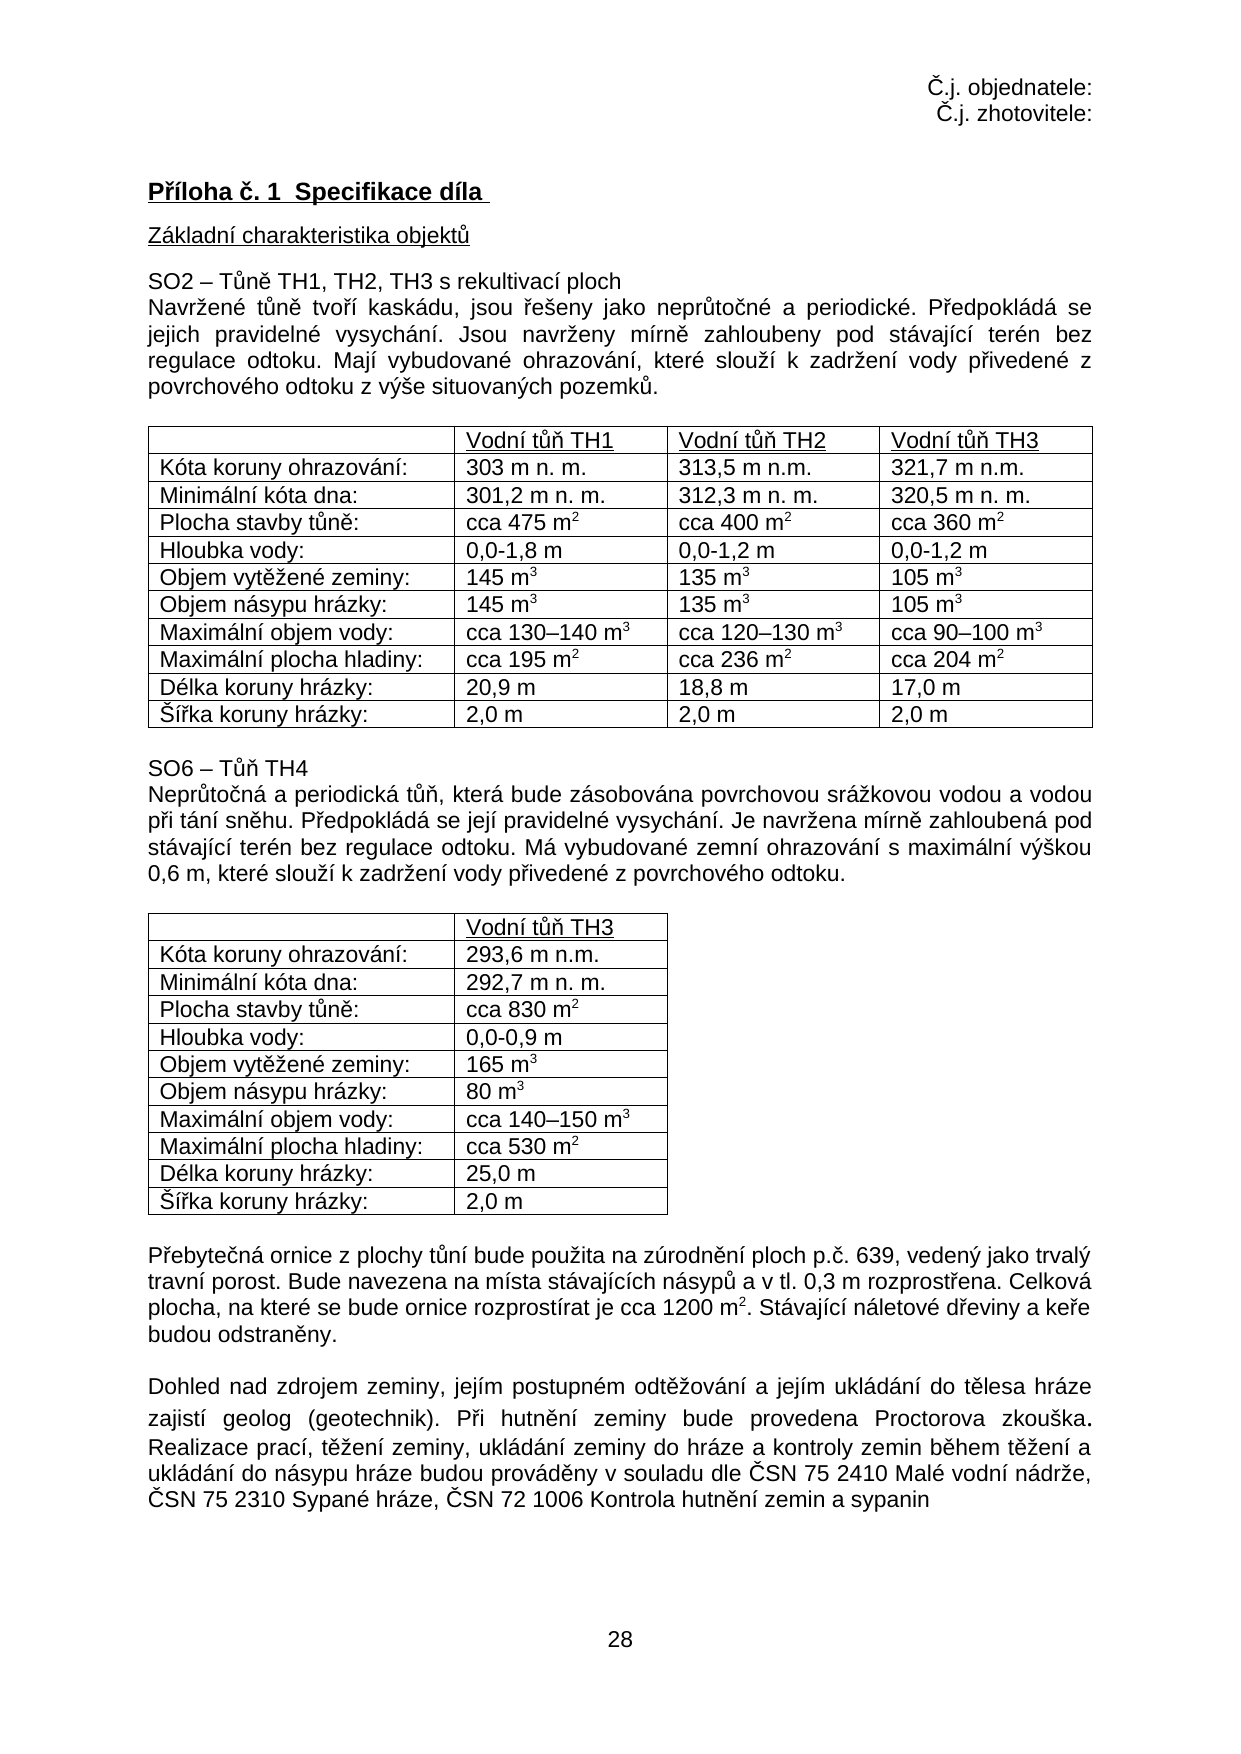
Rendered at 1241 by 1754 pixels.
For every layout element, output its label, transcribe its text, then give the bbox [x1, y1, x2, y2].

table_cell Délka koruny hrázky: [149, 674, 454, 700]
table_header Vodní tůň TH3 [455, 914, 667, 940]
table_cell 292,7 m n. m. [455, 969, 667, 995]
text SO2 – Tůně TH1, TH2, TH3 s rekultivací ploch [148, 268, 1093, 294]
table_cell Plocha stavby tůně: [149, 996, 454, 1022]
table_cell Plocha stavby tůně: [149, 509, 454, 536]
table_cell 0,0-1,2 m [668, 537, 879, 563]
table_cell Minimální kóta dna: [149, 482, 454, 508]
table_cell 0,0-1,2 m [880, 537, 1092, 563]
text SO6 – Tůň TH4 [148, 755, 1093, 781]
table_cell cca 830 m2 [455, 996, 667, 1022]
table_cell 301,2 m n. m. [455, 482, 667, 508]
table_cell 0,0-1,8 m [455, 537, 667, 563]
table_cell Délka koruny hrázky: [149, 1160, 454, 1187]
table_cell cca 130–140 m3 [455, 619, 667, 645]
table_cell Maximální objem vody: [149, 619, 454, 645]
table_cell cca 195 m2 [455, 646, 667, 672]
text Neprůtočná a periodická tůň, která bude zásobována povrchovou srážkovou vodou a vodou při tání sněhu. Předpokládá se její pravidelné vysychání. Je navržena mírně zahloubená pod stávající terén bez regulace odtoku. Má vybudované zemní ohrazování s maximální výškou 0,6 m, které slouží k zadržení vody přivedené z povrchového odtoku. [148, 781, 1093, 886]
table_cell 320,5 m n. m. [880, 482, 1092, 508]
table_cell Objem násypu hrázky: [149, 1078, 454, 1104]
table_cell cca 140–150 m3 [455, 1106, 667, 1132]
table_cell Objem násypu hrázky: [149, 591, 454, 618]
table_cell Maximální plocha hladiny: [149, 646, 454, 672]
table_cell 145 m3 [455, 591, 667, 618]
table_cell 293,6 m n.m. [455, 941, 667, 968]
table_cell 105 m3 [880, 564, 1092, 590]
table_cell 145 m3 [455, 564, 667, 590]
table_cell 80 m3 [455, 1078, 667, 1104]
table_cell Šířka koruny hrázky: [149, 701, 454, 727]
table_cell 312,3 m n. m. [668, 482, 879, 508]
table_cell 2,0 m [668, 701, 879, 727]
table_cell Kóta koruny ohrazování: [149, 454, 454, 481]
table_cell cca 90–100 m3 [880, 619, 1092, 645]
text Základní charakteristika objektů [148, 222, 1093, 249]
text Příloha č. 1 Specifikace díla [148, 177, 1093, 206]
table_header [149, 427, 454, 453]
table_cell cca 360 m2 [880, 509, 1092, 536]
table_cell cca 400 m2 [668, 509, 879, 536]
table_cell Hloubka vody: [149, 537, 454, 563]
table_cell cca 204 m2 [880, 646, 1092, 672]
table_cell cca 120–130 m3 [668, 619, 879, 645]
table_header Vodní tůň TH1 [455, 427, 667, 453]
table_cell 25,0 m [455, 1160, 667, 1187]
table_cell Šířka koruny hrázky: [149, 1188, 454, 1214]
table_cell cca 475 m2 [455, 509, 667, 536]
text Dohled nad zdrojem zeminy, jejím postupném odtěžování a jejím ukládání do tělesa hráze zajistí geolog (geotechnik). Při hutnění zeminy bude provedena Proctorova zkouška. Realizace prací, těžení zeminy, ukládání zeminy do hráze a kontroly zemin během těžení a ukládání do násypu hráze budou prováděny v souladu dle ČSN 75 2410 Malé vodní nádrže, ČSN 75 2310 Sypané hráze, ČSN 72 1006 Kontrola hutnění zemin a sypanin [148, 1373, 1093, 1513]
table_cell 105 m3 [880, 591, 1092, 618]
table_cell 135 m3 [668, 564, 879, 590]
table_cell 2,0 m [455, 701, 667, 727]
table_cell 321,7 m n.m. [880, 454, 1092, 481]
table_cell 165 m3 [455, 1051, 667, 1077]
table_cell 18,8 m [668, 674, 879, 700]
table_cell cca 530 m2 [455, 1133, 667, 1159]
table_header Vodní tůň TH3 [880, 427, 1092, 453]
table_cell Objem vytěžené zeminy: [149, 564, 454, 590]
table_cell 2,0 m [455, 1188, 667, 1214]
table_cell Objem vytěžené zeminy: [149, 1051, 454, 1077]
table_cell 0,0-0,9 m [455, 1024, 667, 1050]
table_cell 135 m3 [668, 591, 879, 618]
table_cell 2,0 m [880, 701, 1092, 727]
table_cell cca 236 m2 [668, 646, 879, 672]
text Navržené tůně tvoří kaskádu, jsou řešeny jako neprůtočné a periodické. Předpokládá se jejich pravidelné vysychání. Jsou navrženy mírně zahloubeny pod stávající terén bez regulace odtoku. Mají vybudované ohrazování, které slouží k zadržení vody přivedené z povrchového odtoku z výše situovaných pozemků. [148, 294, 1093, 399]
table_cell Maximální objem vody: [149, 1106, 454, 1132]
table_cell Maximální plocha hladiny: [149, 1133, 454, 1159]
table_cell 17,0 m [880, 674, 1092, 700]
table_header Vodní tůň TH2 [668, 427, 879, 453]
text Přebytečná ornice z plochy tůní bude použita na zúrodnění ploch p.č. 639, vedený jako trvalý travní porost. Bude navezena na místa stávajících násypů a v tl. 0,3 m rozprostřena. Celková plocha, na které se bude ornice rozprostírat je cca 1200 m2. Stávající náletové dřeviny a keře budou odstraněny. [148, 1242, 1093, 1347]
table_cell 303 m n. m. [455, 454, 667, 481]
table_cell Minimální kóta dna: [149, 969, 454, 995]
table_header [149, 914, 454, 940]
table_cell 313,5 m n.m. [668, 454, 879, 481]
table_cell Kóta koruny ohrazování: [149, 941, 454, 968]
table_cell 20,9 m [455, 674, 667, 700]
table_cell Hloubka vody: [149, 1024, 454, 1050]
